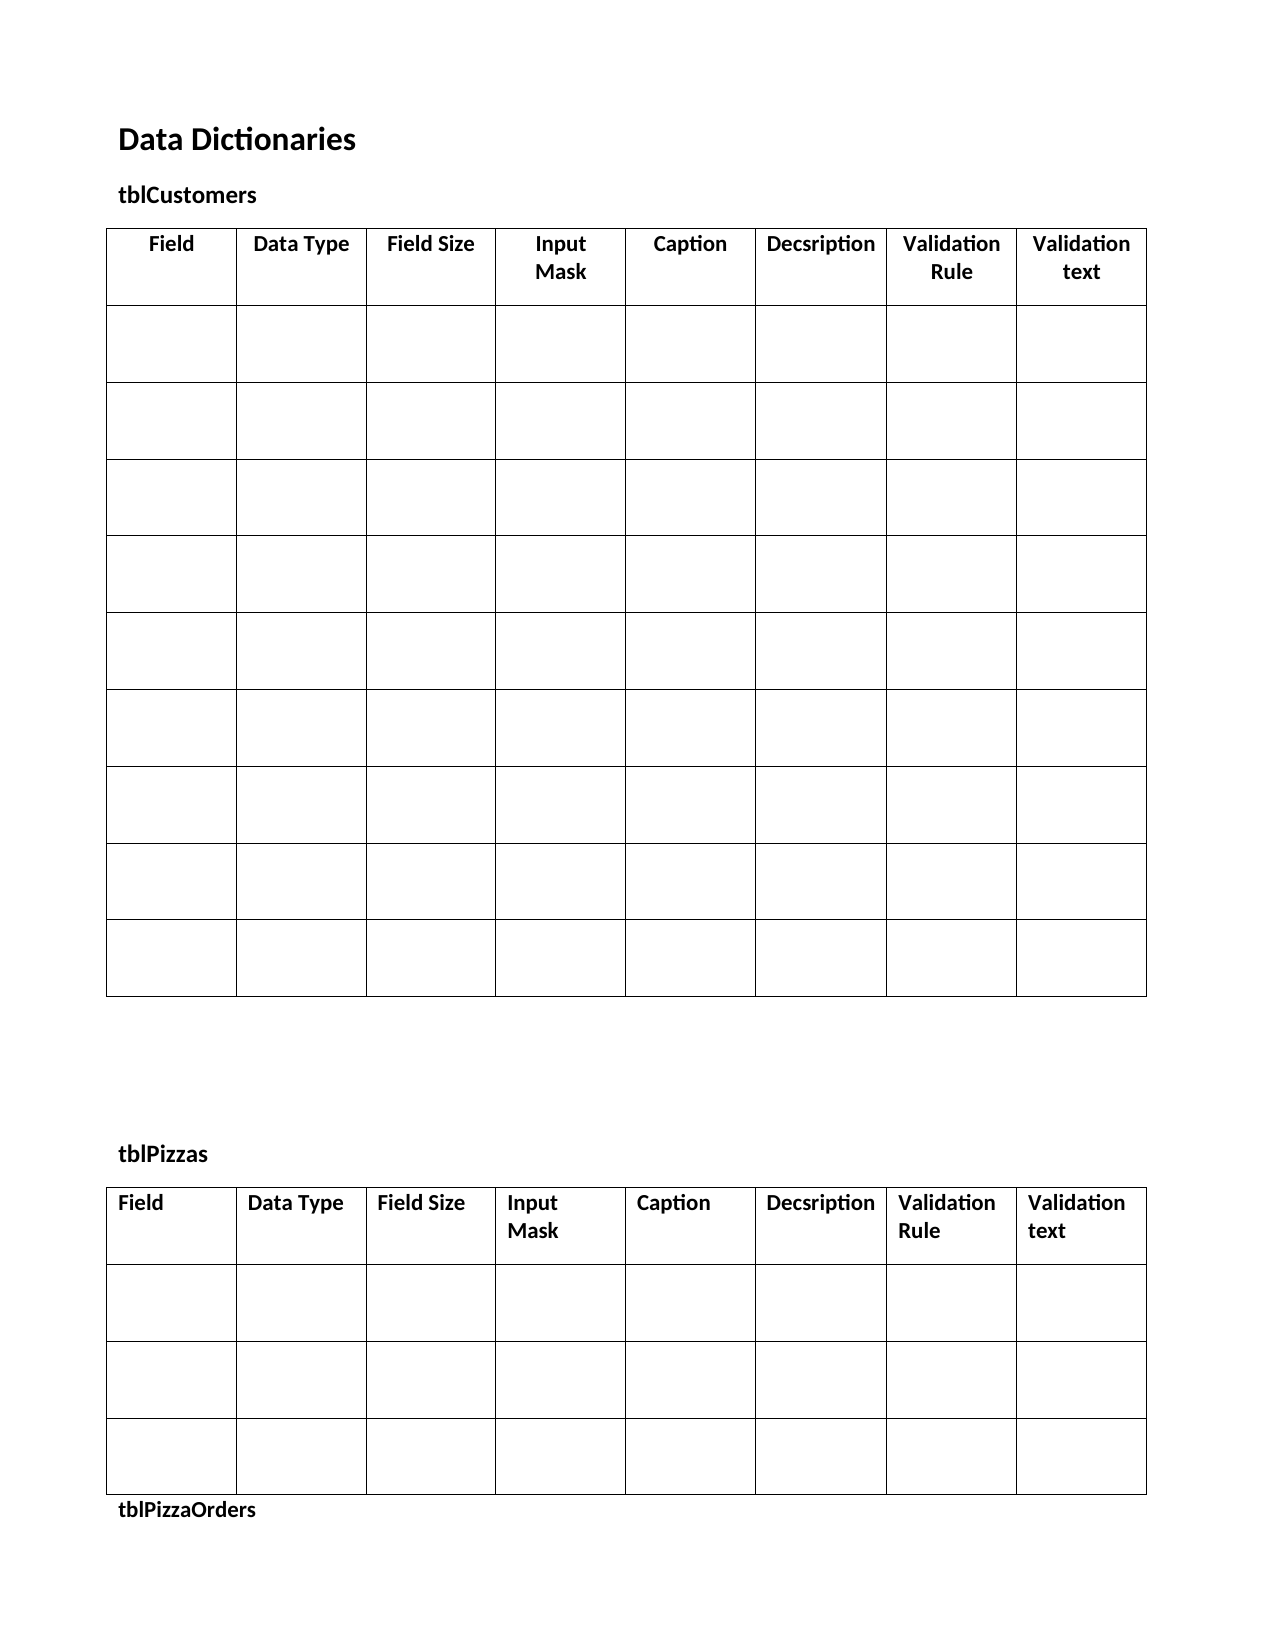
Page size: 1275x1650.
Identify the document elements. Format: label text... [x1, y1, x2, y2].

table_cell [626, 1342, 755, 1418]
table_cell [107, 690, 236, 766]
table_cell [496, 1419, 625, 1494]
table_cell [626, 536, 755, 612]
table_cell [626, 1419, 755, 1494]
table_cell [756, 1265, 886, 1341]
table_cell [887, 844, 1016, 919]
table_cell [756, 844, 886, 919]
text Data Dictionaries [118, 118, 1157, 159]
table_cell [367, 1265, 495, 1341]
table_cell [107, 1265, 236, 1341]
table_header Validation text [1017, 1188, 1146, 1264]
table_cell [367, 1342, 495, 1418]
table_cell [237, 460, 366, 535]
table_cell [887, 460, 1016, 535]
table_cell [756, 306, 886, 382]
table_cell [367, 613, 495, 689]
text tblPizzaOrders [118, 1495, 1157, 1523]
table_cell [237, 1265, 366, 1341]
table_cell [887, 1342, 1016, 1418]
table_cell [756, 536, 886, 612]
table_cell [756, 767, 886, 842]
table_header Caption [626, 229, 755, 305]
table_header Input Mask [496, 1188, 625, 1264]
table_cell [496, 613, 625, 689]
table_header Validation Rule [887, 229, 1016, 305]
table_cell [1017, 1342, 1146, 1418]
table_cell [107, 383, 236, 459]
table_cell [1017, 1419, 1146, 1494]
table_cell [237, 1342, 366, 1418]
table_cell [367, 306, 495, 382]
table_cell [1017, 690, 1146, 766]
table_cell [367, 690, 495, 766]
table_cell [756, 690, 886, 766]
table_cell [496, 1265, 625, 1341]
table_cell [887, 1265, 1016, 1341]
table_cell [237, 920, 366, 996]
table_cell [887, 613, 1016, 689]
table_cell [107, 536, 236, 612]
table_cell [1017, 1265, 1146, 1341]
table_cell [237, 306, 366, 382]
table_cell [1017, 460, 1146, 535]
table_cell [107, 306, 236, 382]
table_header Field [107, 1188, 236, 1264]
table_header Input Mask [496, 229, 625, 305]
table_cell [626, 767, 755, 842]
table_cell [626, 306, 755, 382]
table_cell [237, 690, 366, 766]
table_cell [107, 767, 236, 842]
table_cell [626, 920, 755, 996]
table_cell [367, 767, 495, 842]
table_cell [756, 613, 886, 689]
table_cell [1017, 844, 1146, 919]
table_cell [107, 1342, 236, 1418]
table_cell [887, 306, 1016, 382]
table_cell [237, 536, 366, 612]
table_cell [237, 844, 366, 919]
table_cell [367, 536, 495, 612]
table_cell [756, 460, 886, 535]
table_cell [496, 383, 625, 459]
table_cell [1017, 306, 1146, 382]
table_cell [107, 460, 236, 535]
table_cell [887, 920, 1016, 996]
table_cell [237, 613, 366, 689]
table_cell [626, 613, 755, 689]
table_cell [626, 690, 755, 766]
table_cell [887, 767, 1016, 842]
table_header Data Type [237, 229, 366, 305]
table_cell [887, 536, 1016, 612]
table_cell [1017, 920, 1146, 996]
table_cell [1017, 536, 1146, 612]
table_cell [1017, 767, 1146, 842]
table_header Caption [626, 1188, 755, 1264]
table_cell [626, 844, 755, 919]
table_cell [496, 536, 625, 612]
table_cell [367, 460, 495, 535]
table_cell [367, 920, 495, 996]
table_cell [496, 1342, 625, 1418]
table_cell [237, 383, 366, 459]
table_cell [496, 690, 625, 766]
table_cell [887, 383, 1016, 459]
table_cell [367, 844, 495, 919]
table_cell [496, 920, 625, 996]
table_cell [756, 1342, 886, 1418]
table_cell [887, 690, 1016, 766]
table_cell [107, 844, 236, 919]
table_cell [237, 1419, 366, 1494]
table_cell [756, 920, 886, 996]
table_header Decsription [756, 1188, 886, 1264]
table_header Validation text [1017, 229, 1146, 305]
table_header Decsription [756, 229, 886, 305]
table_cell [367, 1419, 495, 1494]
table_cell [107, 920, 236, 996]
text tblPizzas [118, 1138, 1157, 1168]
table_cell [626, 383, 755, 459]
table_cell [1017, 383, 1146, 459]
table_cell [107, 1419, 236, 1494]
table_cell [496, 306, 625, 382]
table_header Data Type [237, 1188, 366, 1264]
table_cell [887, 1419, 1016, 1494]
table_header Field Size [367, 229, 495, 305]
table_cell [496, 844, 625, 919]
table_header Validation Rule [887, 1188, 1016, 1264]
table_cell [107, 613, 236, 689]
table_cell [756, 383, 886, 459]
table_cell [626, 1265, 755, 1341]
table_cell [496, 460, 625, 535]
table_cell [496, 767, 625, 842]
table_cell [237, 767, 366, 842]
table_cell [756, 1419, 886, 1494]
table_cell [367, 383, 495, 459]
table_header Field [107, 229, 236, 305]
text tblCustomers [118, 179, 1157, 209]
table_cell [1017, 613, 1146, 689]
table_header Field Size [367, 1188, 495, 1264]
table_cell [626, 460, 755, 535]
